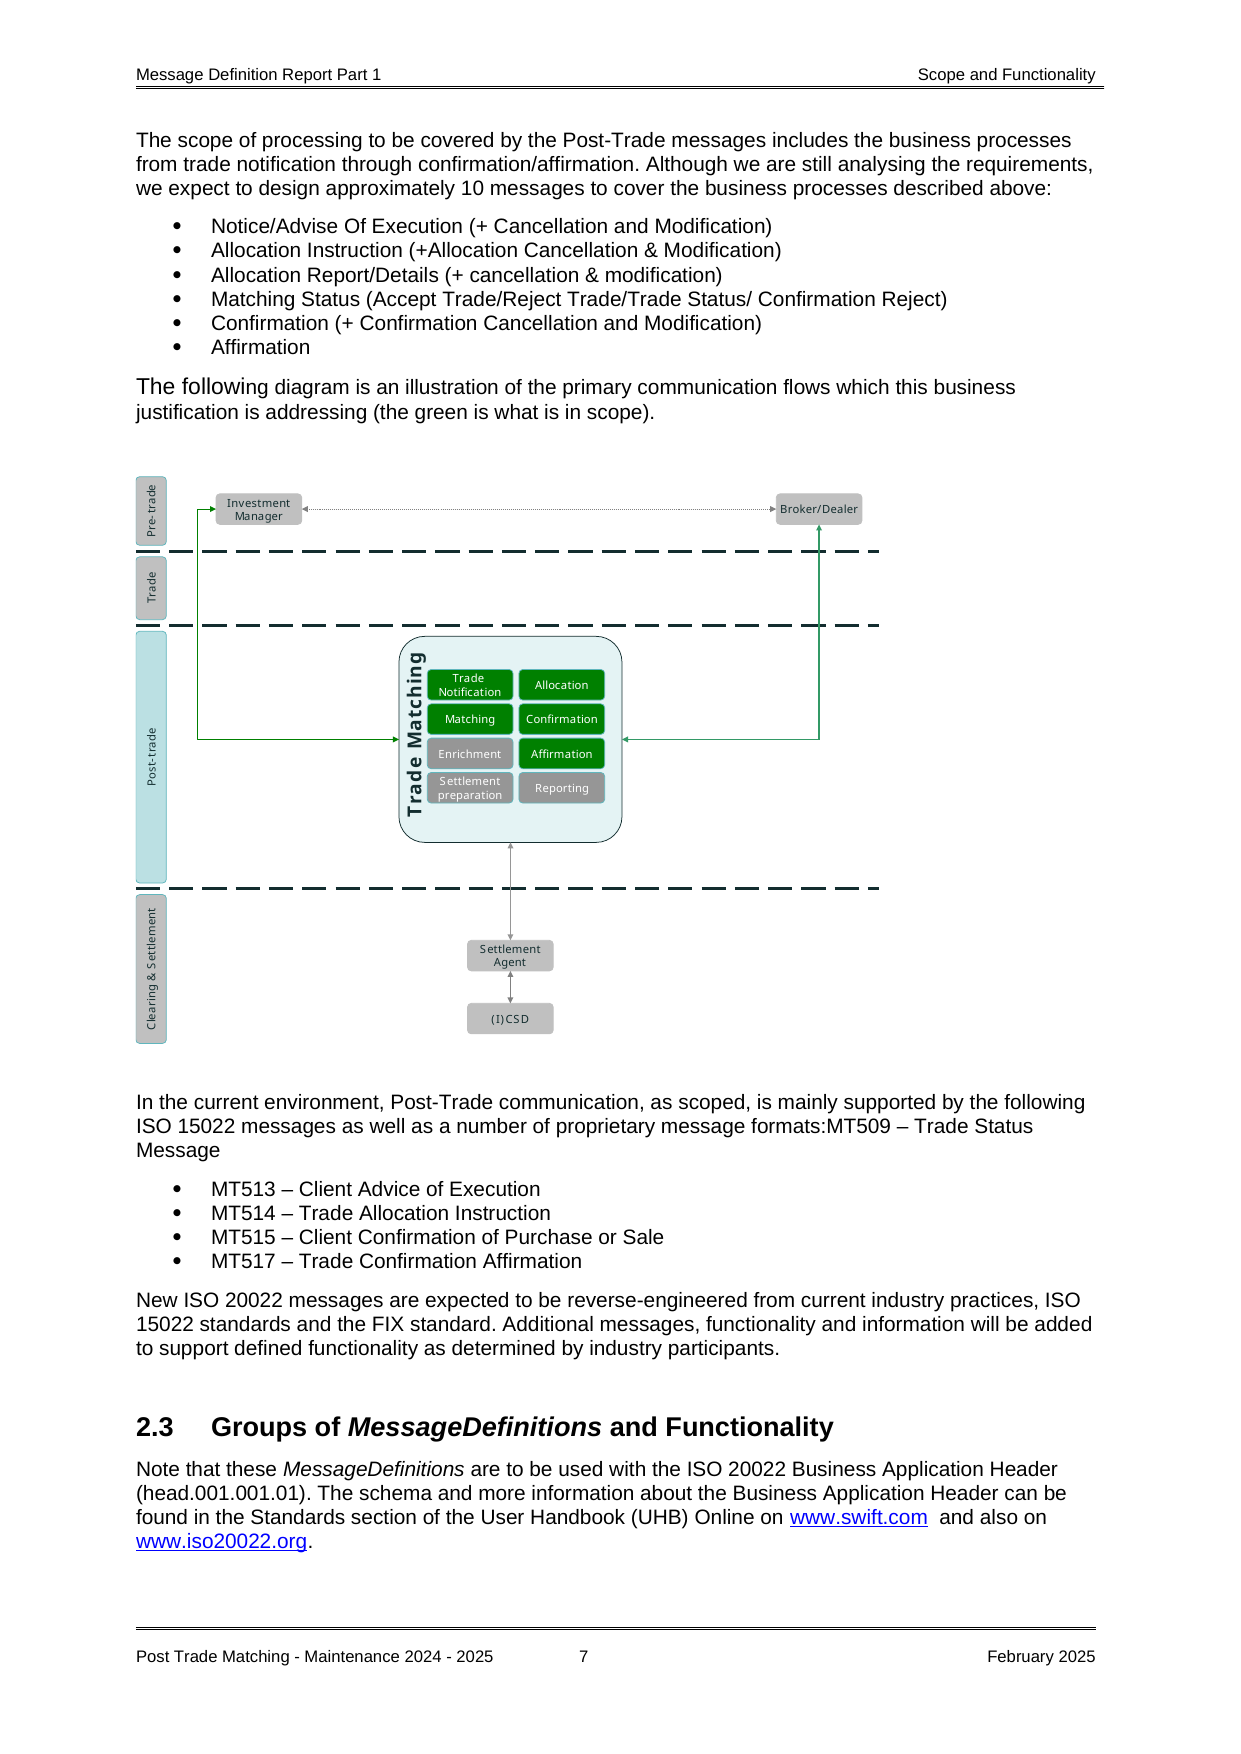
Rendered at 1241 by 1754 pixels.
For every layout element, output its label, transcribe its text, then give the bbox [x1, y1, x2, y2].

list Confirmation (+ Confirmation Cancellation and Modification) [173, 311, 1104, 334]
list MT514 – Trade Allocation Instruction [173, 1201, 1104, 1225]
list MT513 – Client Advice of Execution [173, 1177, 1104, 1201]
list Affirmation [173, 334, 1104, 359]
text Note that these MessageDefinitions are to be used with the ISO 20022 Business Application Header (head.001.001.01). The schema and more information about the Business Application Header can be found in the Standards section of the User Handbook (UHB) Online on www.swift.com and also on www.iso20022.org. [136, 1457, 1104, 1553]
list Allocation Instruction (+Allocation Cancellation & Modification) [173, 238, 1104, 262]
text New ISO 20022 messages are expected to be reverse-engineered from current industry practices, ISO 15022 standards and the FIX standard. Additional messages, functionality and information will be added to support defined functionality as determined by industry participants. [136, 1287, 1104, 1359]
text The scope of processing to be covered by the Post-Trade messages includes the business processes from trade notification through confirmation/affirmation. Although we are still analysing the requirements, we expect to design approximately 10 messages to cover the business processes described above: [136, 128, 1104, 200]
list MT515 – Client Confirmation of Purchase or Sale [173, 1225, 1104, 1249]
list Notice/Advise Of Execution (+ Cancellation and Modification) [173, 214, 1104, 238]
subtitle Groups of MessageDefinitions and Functionality [136, 1411, 1104, 1443]
list MT517 – Trade Confirmation Affirmation [173, 1249, 1104, 1273]
list Allocation Report/Details (+ cancellation & modification) [173, 262, 1104, 286]
list Matching Status (Accept Trade/Reject Trade/Trade Status/ Confirmation Reject) [173, 286, 1104, 311]
text The following diagram is an illustration of the primary communication flows which this business justification is addressing (the green is what is in scope). [136, 373, 1104, 423]
text In the current environment, Post-Trade communication, as scoped, is mainly supported by the following ISO 15022 messages as well as a number of proprietary message formats:MT509 – Trade Status Message [136, 1090, 1104, 1162]
